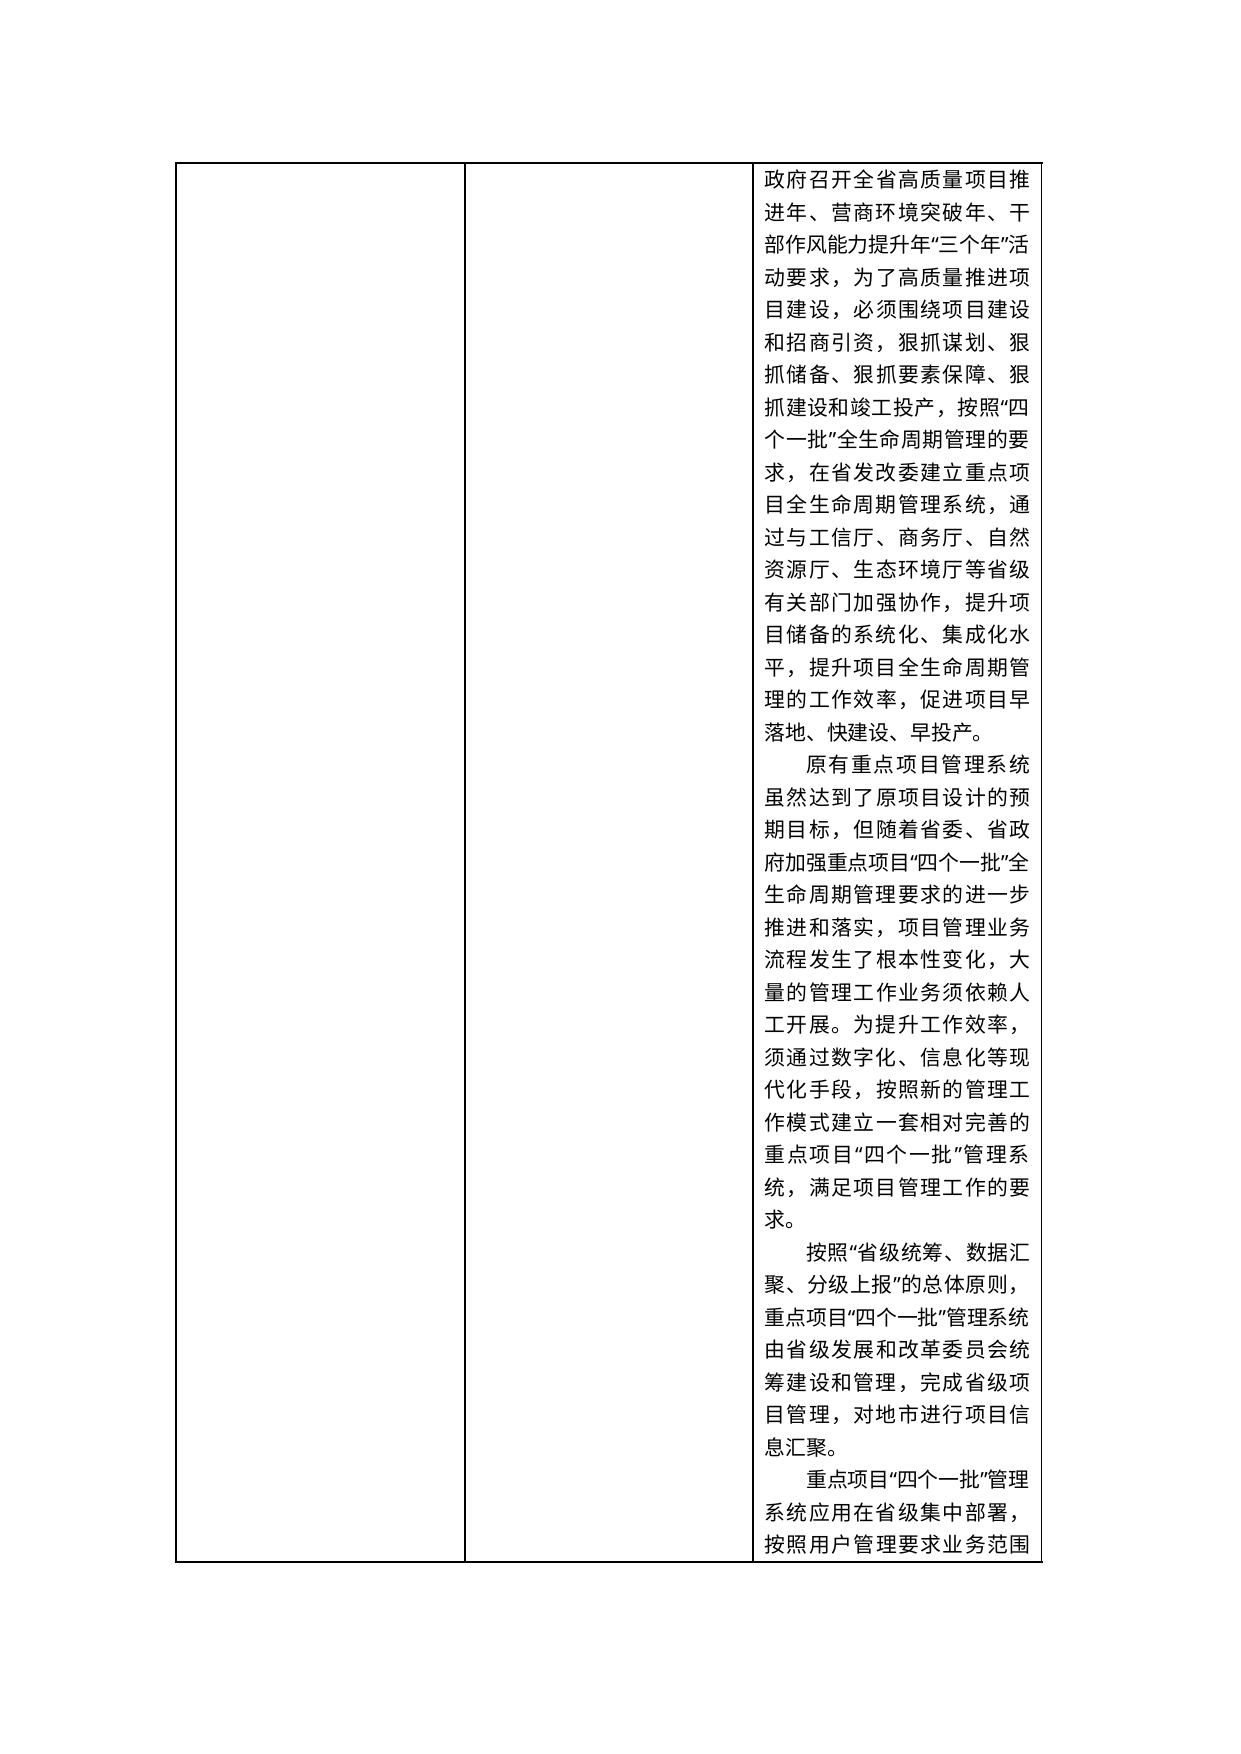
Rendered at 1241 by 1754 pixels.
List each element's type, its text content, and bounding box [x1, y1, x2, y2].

table_cell 1 [177, 164, 464, 1561]
table_cell [466, 164, 752, 1561]
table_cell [754, 164, 1041, 1561]
